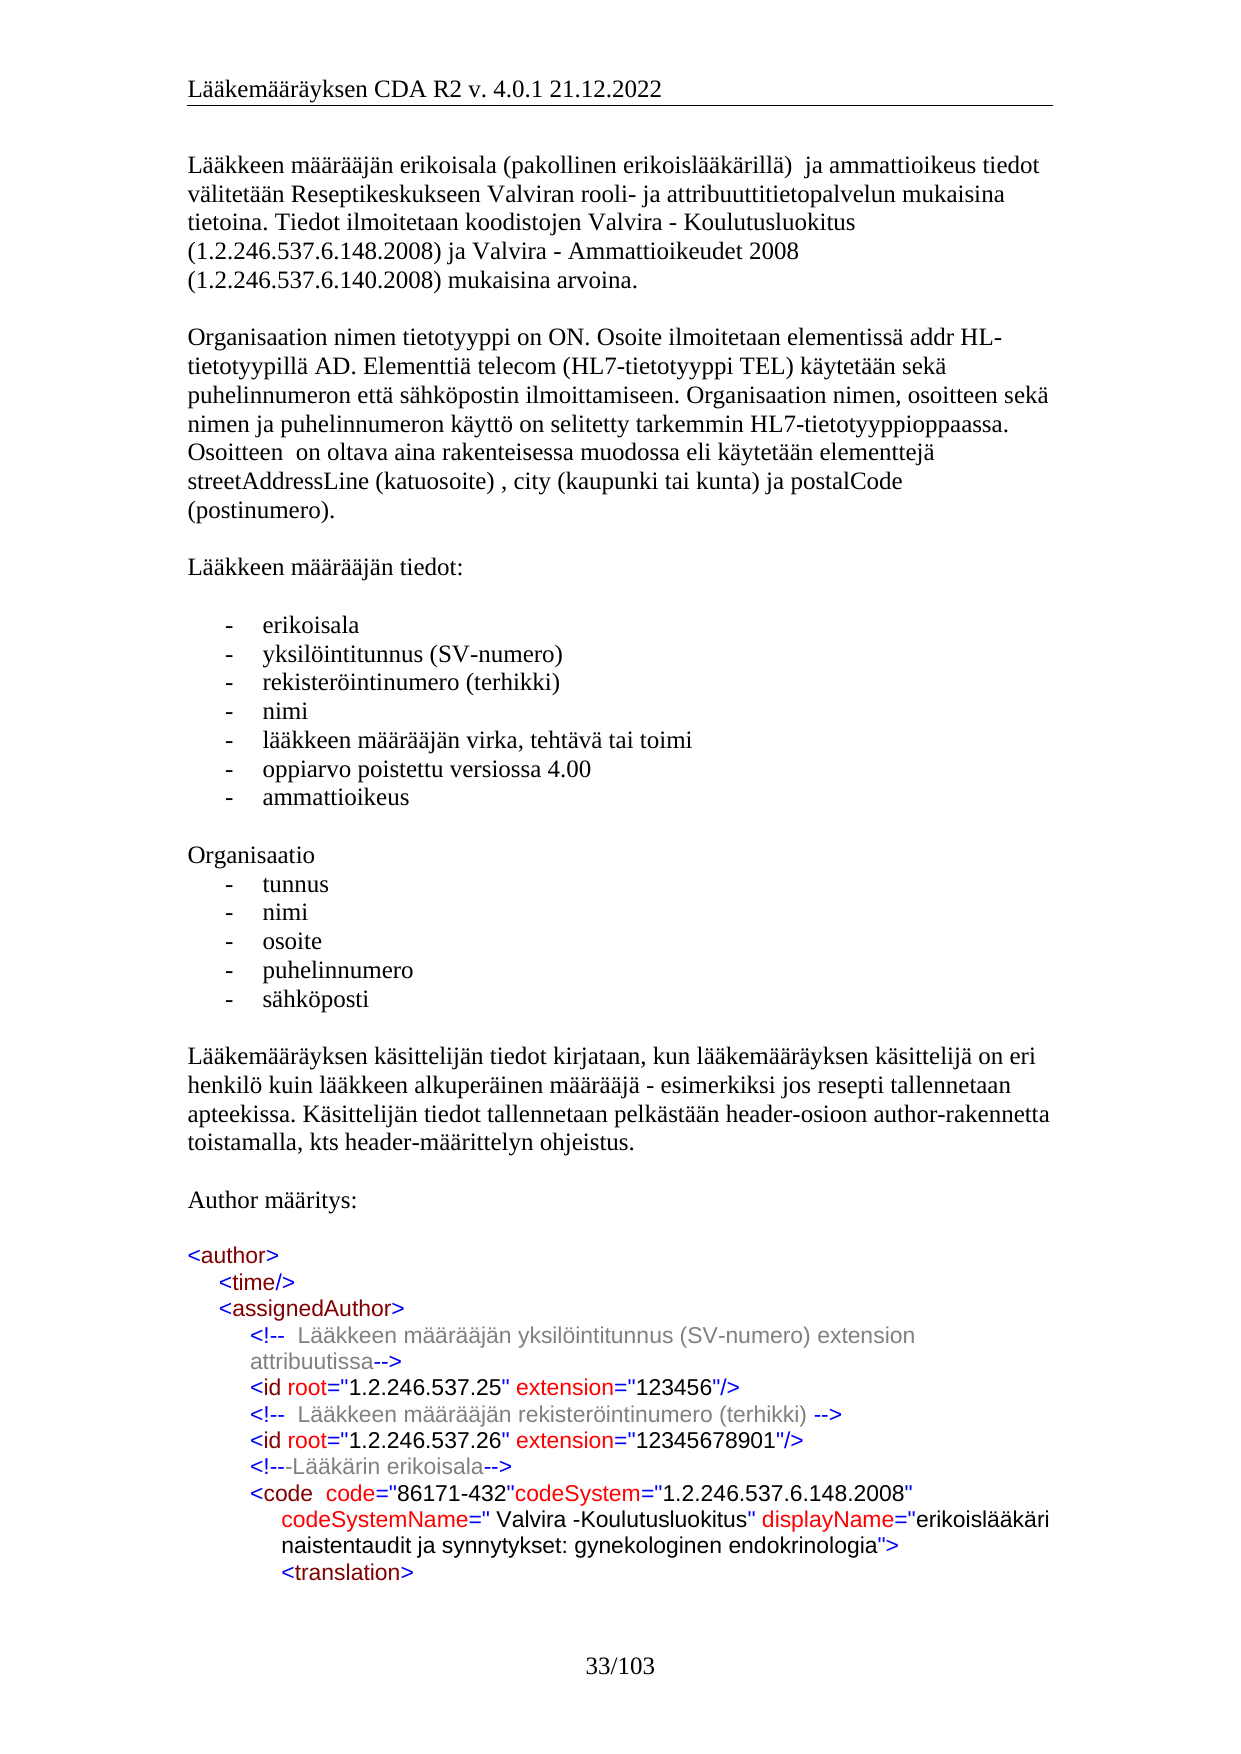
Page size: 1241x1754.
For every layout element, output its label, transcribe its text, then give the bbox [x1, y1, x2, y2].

list erikoisala [225, 610, 1053, 639]
list osoite [225, 926, 1053, 955]
text <author> [187, 1242, 1053, 1269]
list lääkkeen määrääjän virka, tehtävä tai toimi [225, 725, 1053, 754]
text Organisaation nimen tietotyyppi on ON. Osoite ilmoitetaan elementissä addr HL-tietotyypillä AD. Elementtiä telecom (HL7-tietotyyppi TEL) käytetään sekä puhelinnumeron että sähköpostin ilmoittamiseen. Organisaation nimen, osoitteen sekä nimen ja puhelinnumeron käyttö on selitetty tarkemmin HL7-tietotyyppioppaassa. Osoitteen on oltava aina rakenteisessa muodossa eli käytetään elementtejä streetAddressLine (katuosoite) , city (kaupunki tai kunta) ja postalCode (postinumero). [187, 322, 1053, 524]
text <translation> [187, 1559, 1053, 1585]
text <!---Lääkärin erikoisala--> [187, 1453, 1053, 1480]
list nimi [225, 897, 1053, 926]
text <id root="1.2.246.537.25" extension="123456"/> [187, 1374, 1053, 1401]
list ammattioikeus [225, 782, 1053, 811]
list oppiarvo poistettu versiossa 4.00 [225, 754, 1053, 782]
text Lääkemääräyksen käsittelijän tiedot kirjataan, kun lääkemääräyksen käsittelijä on eri henkilö kuin lääkkeen alkuperäinen määrääjä - esimerkiksi jos resepti tallennetaan apteekissa. Käsittelijän tiedot tallennetaan pelkästään header-osioon author-rakennetta toistamalla, kts header-määrittelyn ohjeistus. [187, 1041, 1053, 1156]
text <!-- Lääkkeen määrääjän yksilöintitunnus (SV-numero) extension attribuutissa--> [187, 1322, 1053, 1374]
list puhelinnumero [225, 955, 1053, 984]
text <time/> [187, 1269, 1053, 1295]
text <code code="86171-432"codeSystem="1.2.246.537.6.148.2008" codeSystemName=" Valvira -Koulutusluokitus" displayName="erikoislääkäri naistentaudit ja synnytykset: gynekologinen endokrinologia"> [187, 1480, 1053, 1559]
list rekisteröintinumero (terhikki) [225, 667, 1053, 696]
list nimi [225, 696, 1053, 725]
text Organisaatio [187, 840, 1053, 869]
text <assignedAuthor> [187, 1295, 1053, 1322]
list sähköposti [225, 984, 1053, 1012]
list yksilöintitunnus (SV-numero) [225, 639, 1053, 667]
text <!-- Lääkkeen määrääjän rekisteröintinumero (terhikki) --> [187, 1401, 1053, 1427]
text Author määritys: [187, 1185, 1053, 1214]
text Lääkkeen määrääjän tiedot: [187, 552, 1053, 581]
text <id root="1.2.246.537.26" extension="12345678901"/> [187, 1427, 1053, 1453]
text Lääkkeen määrääjän erikoisala (pakollinen erikoislääkärillä) ja ammattioikeus tiedot välitetään Reseptikeskukseen Valviran rooli- ja attribuuttitietopalvelun mukaisina tietoina. Tiedot ilmoitetaan koodistojen Valvira - Koulutusluokitus (1.2.246.537.6.148.2008) ja Valvira - Ammattioikeudet 2008 (1.2.246.537.6.140.2008) mukaisina arvoina. [187, 150, 1053, 294]
list tunnus [225, 869, 1053, 897]
